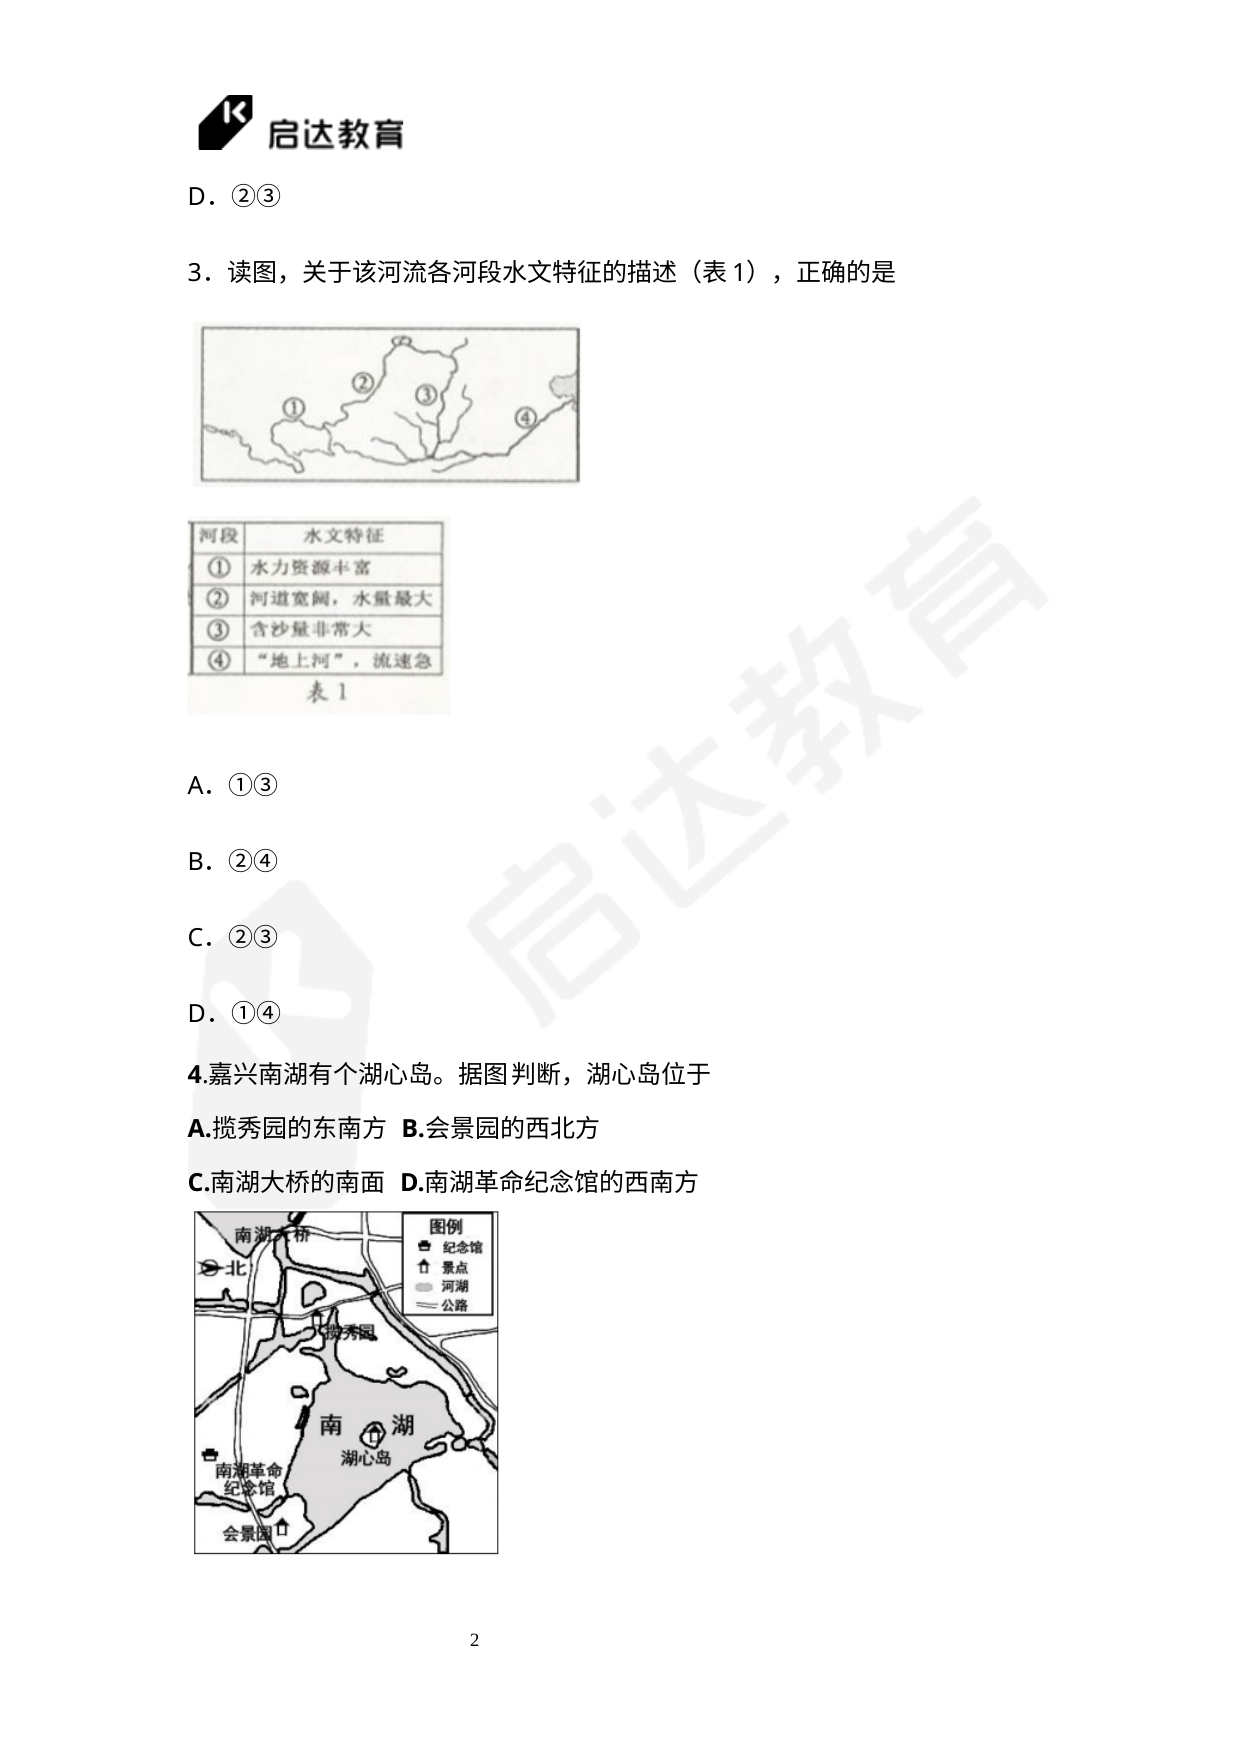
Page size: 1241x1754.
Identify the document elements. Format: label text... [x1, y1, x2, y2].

text D．②③ [187, 162, 1053, 227]
text 3．读图，关于该河流各河段水文特征的描述（表1），正确的是 [187, 238, 1053, 303]
text C.南湖大桥的南面 D.南湖革命纪念馆的西南方 [187, 1162, 1053, 1198]
text A.揽秀园的东南方 B.会景园的西北方 [187, 1108, 1053, 1144]
picture [187, 313, 588, 492]
picture [187, 1209, 508, 1559]
text D．①④ [187, 979, 1053, 1044]
text C．②③ [187, 903, 1053, 968]
text A．①③ [187, 751, 1053, 816]
text 4.嘉兴南湖有个湖心岛。据图判断，湖心岛位于 [187, 1054, 1053, 1091]
picture [187, 516, 451, 715]
text B．②④ [187, 827, 1053, 892]
picture [198, 95, 404, 150]
